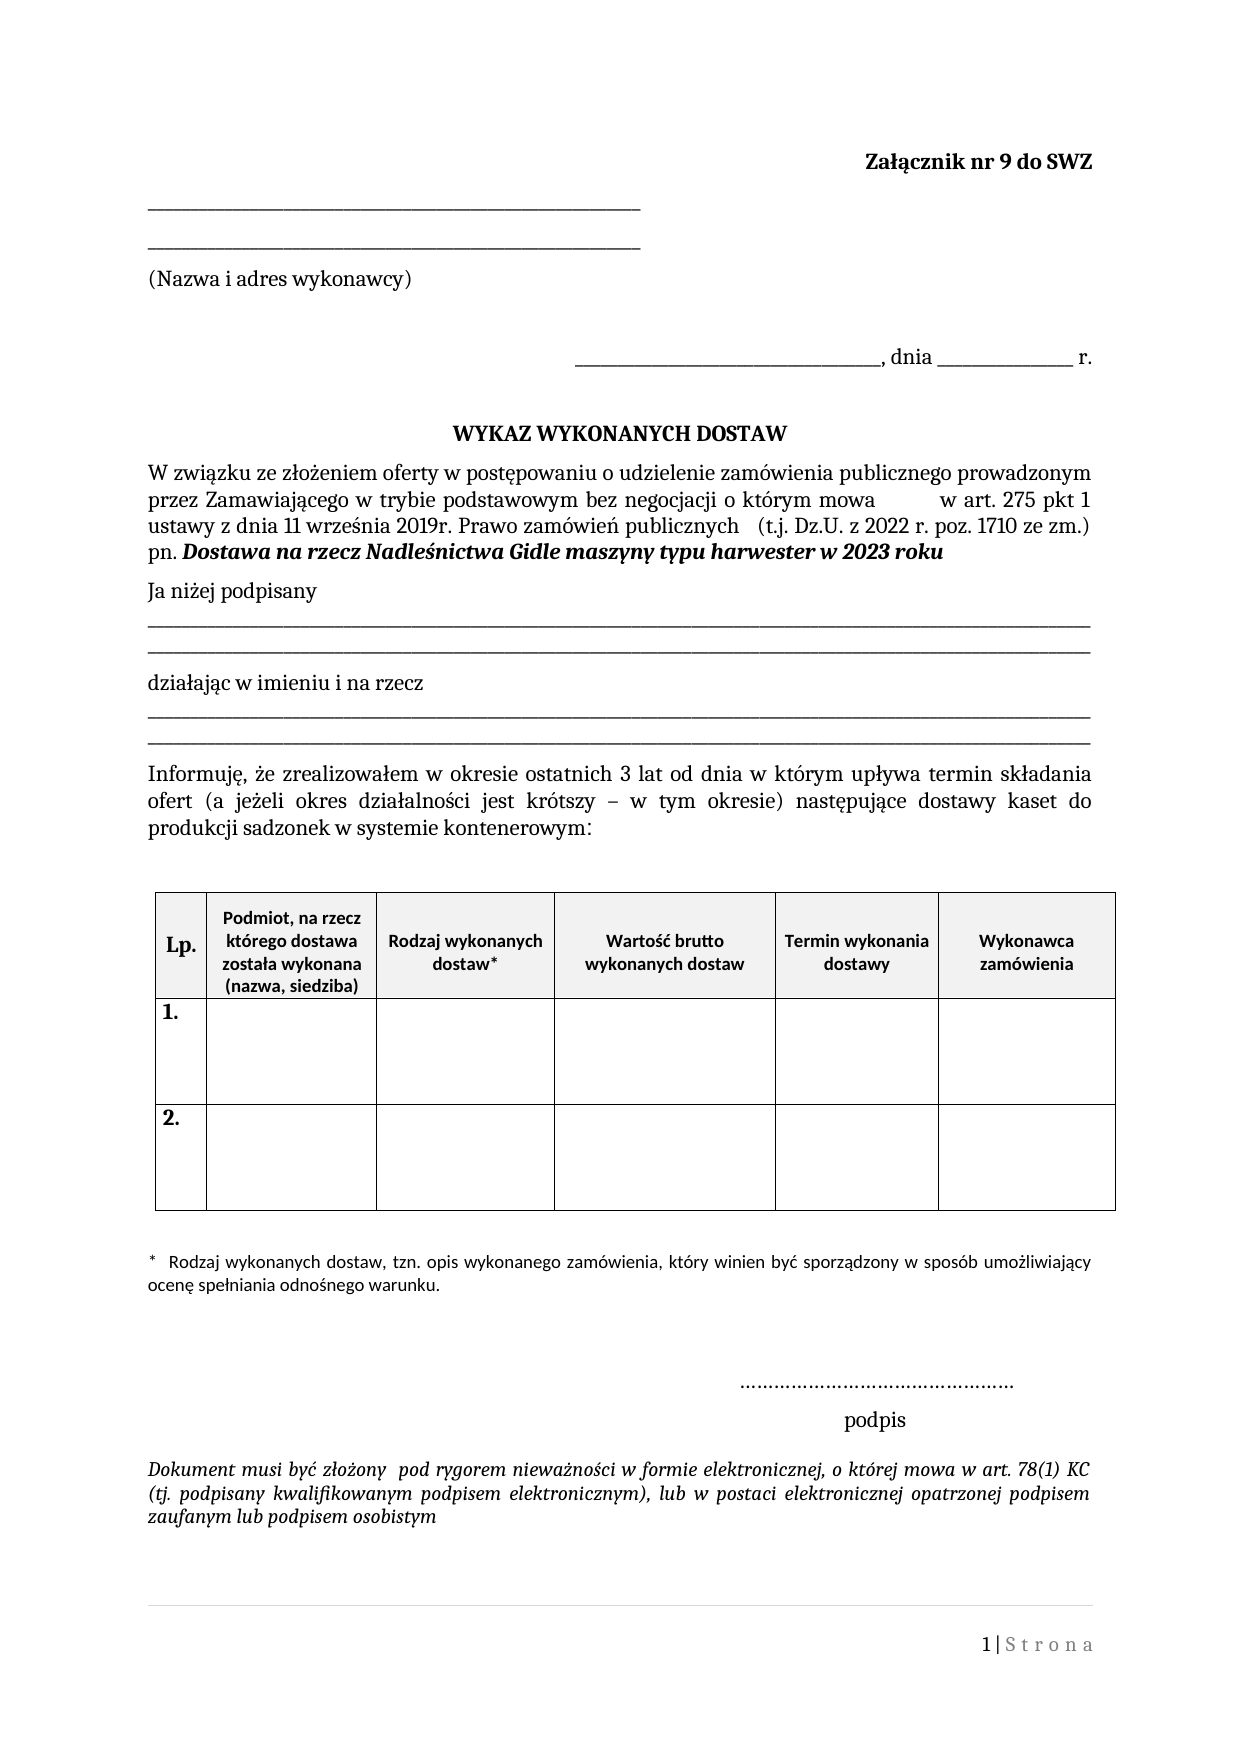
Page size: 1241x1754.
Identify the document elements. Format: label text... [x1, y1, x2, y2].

text Załącznik nr 9 do SWZ [148, 149, 1093, 176]
text działając w imieniu i na rzecz ______________________________________________________________________________________________________________________________________________________________________________________________________________________________ [148, 669, 1093, 748]
text Ja niżej podpisany _______________________________________________________________________________________________________________ _______________________________________________________________________________________________________________ [148, 578, 1093, 657]
table_cell [207, 1105, 376, 1210]
table_cell 2. [156, 1105, 206, 1210]
table_header Wykonawca zamówienia [939, 893, 1115, 997]
text Informuję, że zrealizowałem w okresie ostatnich 3 lat od dnia w którym upływa termin składania ofert (a jeżeli okres działalności jest krótszy – w tym okresie) następujące dostawy kaset do produkcji sadzonek w systemie kontenerowym: [148, 761, 1093, 841]
table_cell [377, 1105, 554, 1210]
text WYKAZ WYKONANYCH DOSTAW [148, 421, 1093, 447]
table_header Termin wykonania dostawy [776, 893, 938, 997]
table_header Podmiot, na rzecz którego dostawa została wykonana (nazwa, siedziba) [207, 893, 376, 997]
text W związku ze złożeniem oferty w postępowaniu o udzielenie zamówienia publicznego prowadzonym przez Zamawiającego w trybie podstawowym bez negocjacji o którym mowa w art. 275 pkt 1 ustawy z dnia 11 września 2019r. Prawo zamówień publicznych (t.j. Dz.U. z 2022 r. poz. 1710 ze zm.) pn. Dostawa na rzecz Nadleśnictwa Gidle maszyny typu harwester w 2023 roku [148, 460, 1093, 565]
table_cell [377, 999, 554, 1104]
text __________________________________________________________ [148, 227, 1093, 253]
table_cell [776, 1105, 938, 1210]
table_cell [939, 1105, 1115, 1210]
table_cell 1. [156, 999, 206, 1104]
text Dokument musi być złożony pod rygorem nieważności w formie elektronicznej, o której mowa w art. 78(1) KC (tj. podpisany kwalifikowanym podpisem elektronicznym), lub w postaci elektronicznej opatrzonej podpisem zaufanym lub podpisem osobistym [148, 1457, 1093, 1529]
table_cell [939, 999, 1115, 1104]
text (Nazwa i adres wykonawcy) [148, 266, 1093, 292]
table_header Lp. [156, 893, 206, 997]
text * Rodzaj wykonanych dostaw, tzn. opis wykonanego zamówienia, który winien być sporządzony w sposób umożliwiający ocenę spełniania odnośnego warunku. [148, 1250, 1093, 1296]
table_header Wartość brutto wykonanych dostaw [555, 893, 775, 997]
text ………………………………………… [738, 1368, 1093, 1394]
text ____________________________________, dnia ________________ r. [148, 343, 1093, 370]
text podpis [738, 1407, 1093, 1433]
table_cell [776, 999, 938, 1104]
table_header Rodzaj wykonanych dostaw* [377, 893, 554, 997]
text __________________________________________________________ [148, 188, 1093, 214]
table_cell [555, 999, 775, 1104]
table_cell [207, 999, 376, 1104]
table_cell [555, 1105, 775, 1210]
